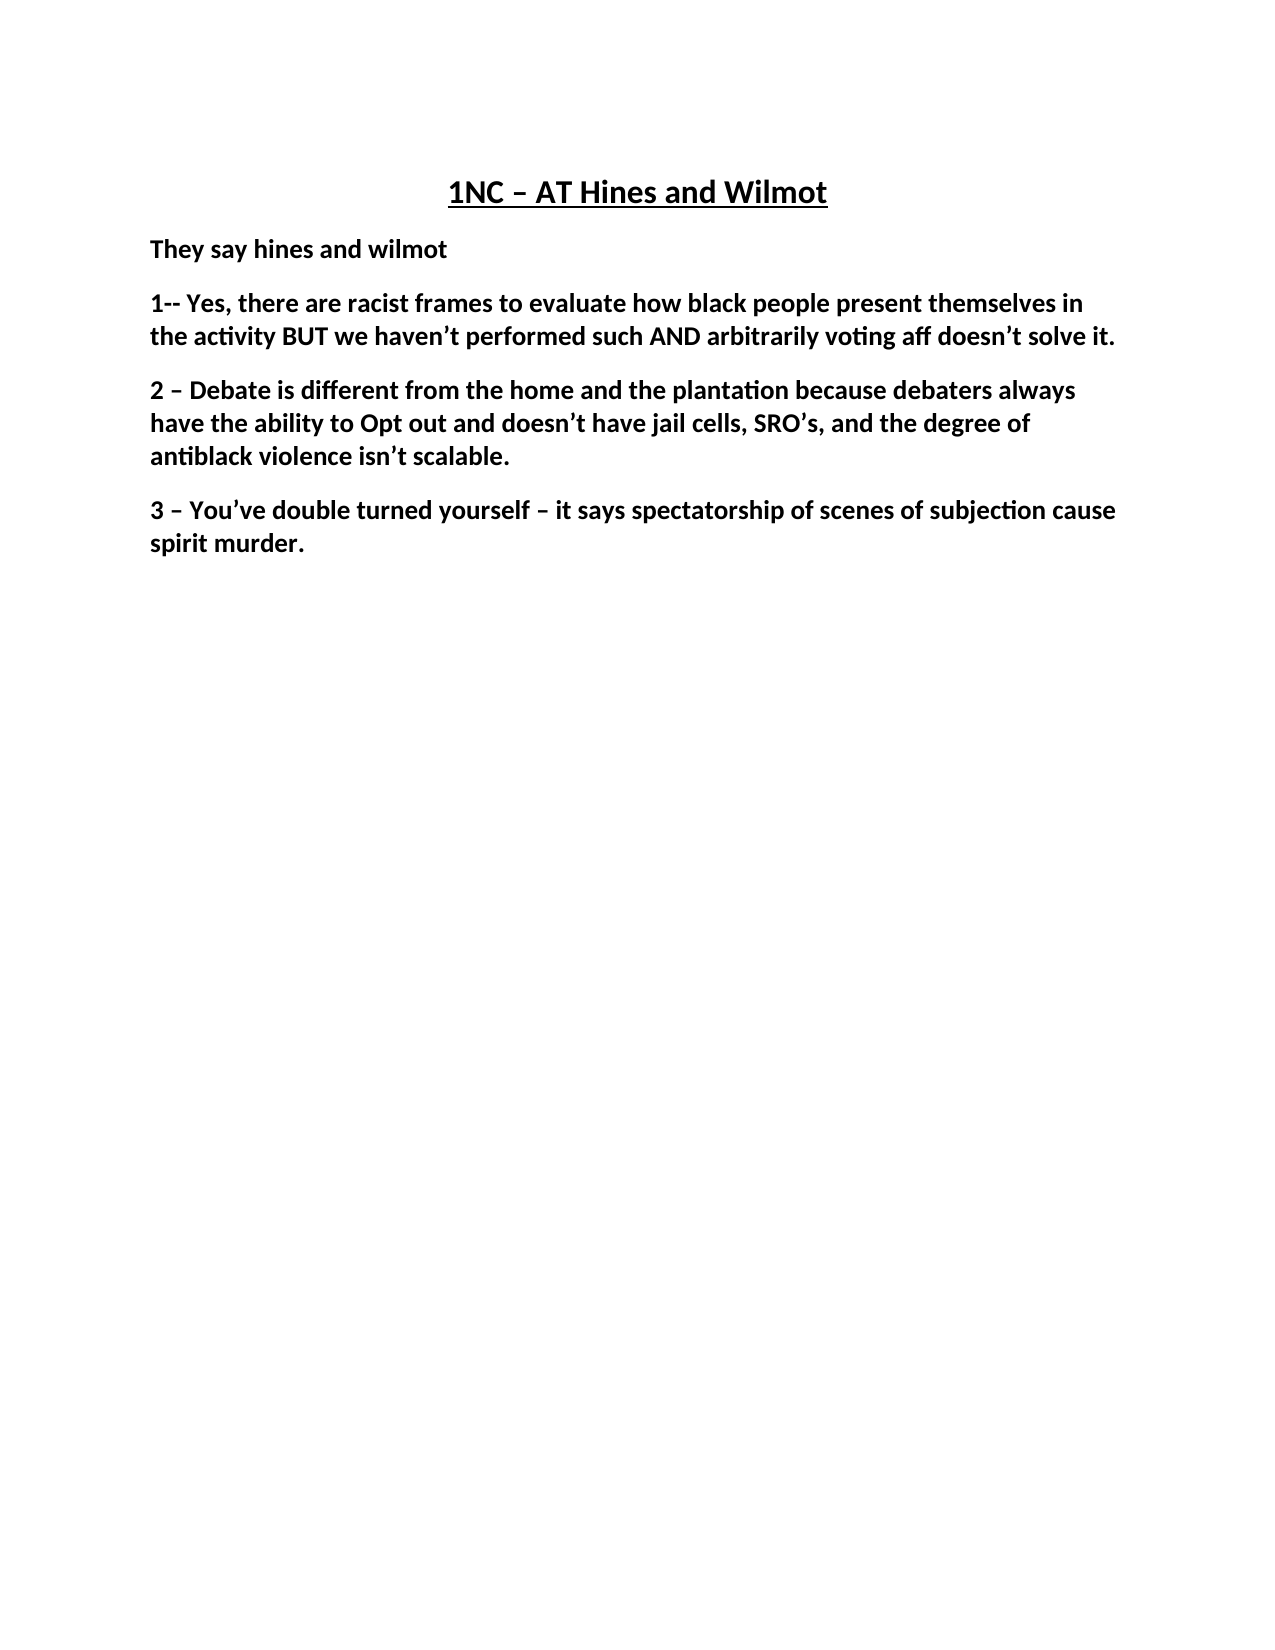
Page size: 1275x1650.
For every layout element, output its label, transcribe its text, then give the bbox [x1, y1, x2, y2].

subtitle 2 – Debate is different from the home and the plantation because debaters always have the ability to Opt out and doesn’t have jail cells, SRO’s, and the degree of antiblack violence isn’t scalable. [150, 373, 1125, 472]
subtitle They say hines and wilmot [150, 232, 1125, 265]
subtitle 3 – You’ve double turned yourself – it says spectatorship of scenes of subjection cause spirit murder. [150, 493, 1125, 559]
subtitle 1NC – AT Hines and Wilmot [150, 171, 1125, 212]
subtitle 1-- Yes, there are racist frames to evaluate how black people present themselves in the activity BUT we haven’t performed such AND arbitrarily voting aff doesn’t solve it. [150, 286, 1125, 352]
